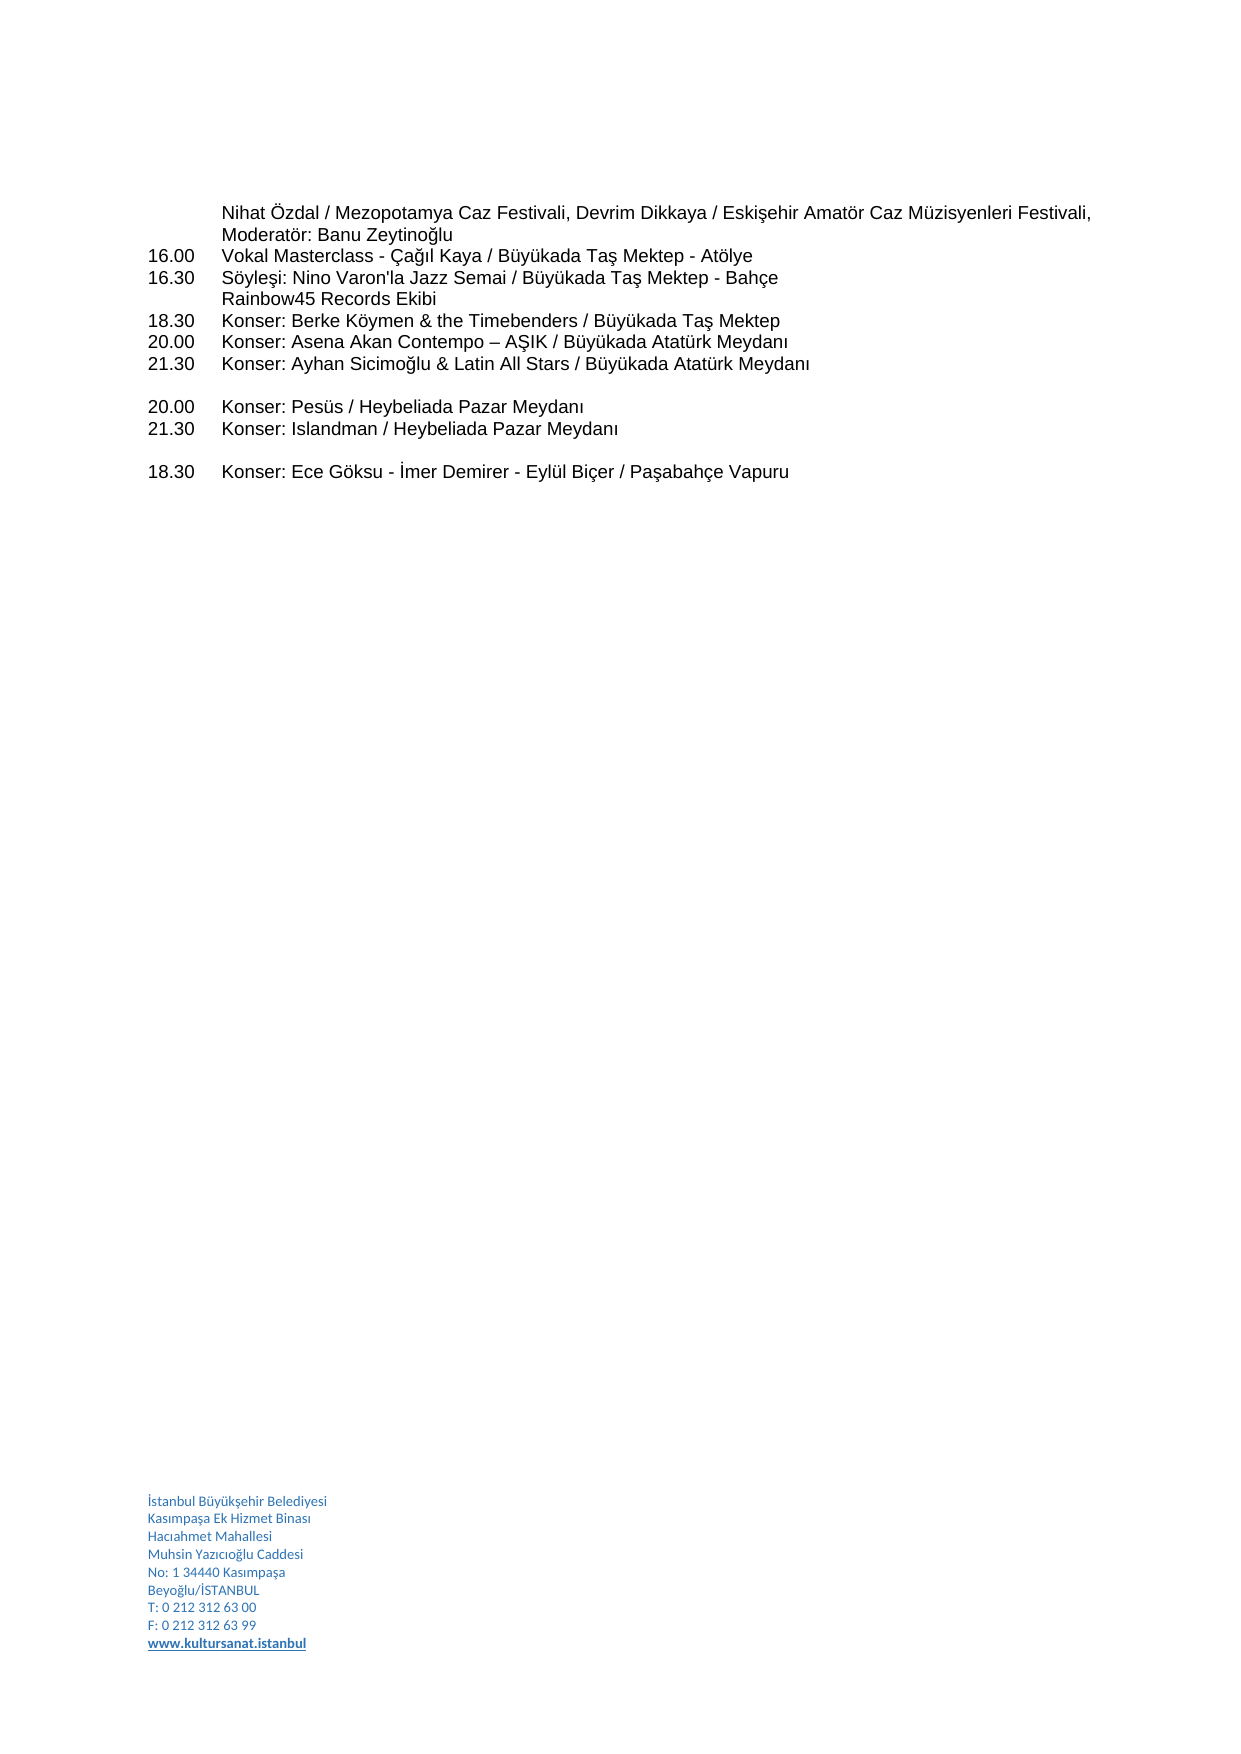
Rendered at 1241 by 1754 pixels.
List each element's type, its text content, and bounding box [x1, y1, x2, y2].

text Nihat Özdal / Mezopotamya Caz Festivali, Devrim Dikkaya / Eskişehir Amatör Caz Müzisyenleri Festivali, Moderatör: Banu Zeytinoğlu [221, 202, 1093, 245]
text 18.30 Konser: Ece Göksu - İmer Demirer - Eylül Biçer / Paşabahçe Vapuru [148, 461, 1093, 482]
text 18.30 Konser: Berke Köymen & the Timebenders / Büyükada Taş Mektep [148, 309, 1093, 331]
text Rainbow45 Records Ekibi [148, 288, 1093, 309]
text 20.00 Konser: Asena Akan Contempo – AŞIK / Büyükada Atatürk Meydanı [148, 331, 1093, 353]
text 21.30 Konser: Ayhan Sicimoğlu & Latin All Stars / Büyükada Atatürk Meydanı [148, 353, 1093, 374]
text 16.00 Vokal Masterclass - Çağıl Kaya / Büyükada Taş Mektep - Atölye [148, 245, 1093, 266]
text 21.30 Konser: Islandman / Heybeliada Pazar Meydanı [148, 417, 1093, 439]
text 20.00 Konser: Pesüs / Heybeliada Pazar Meydanı [148, 396, 1093, 417]
text 16.30 Söyleşi: Nino Varon'la Jazz Semai / Büyükada Taş Mektep - Bahçe [148, 266, 1093, 288]
